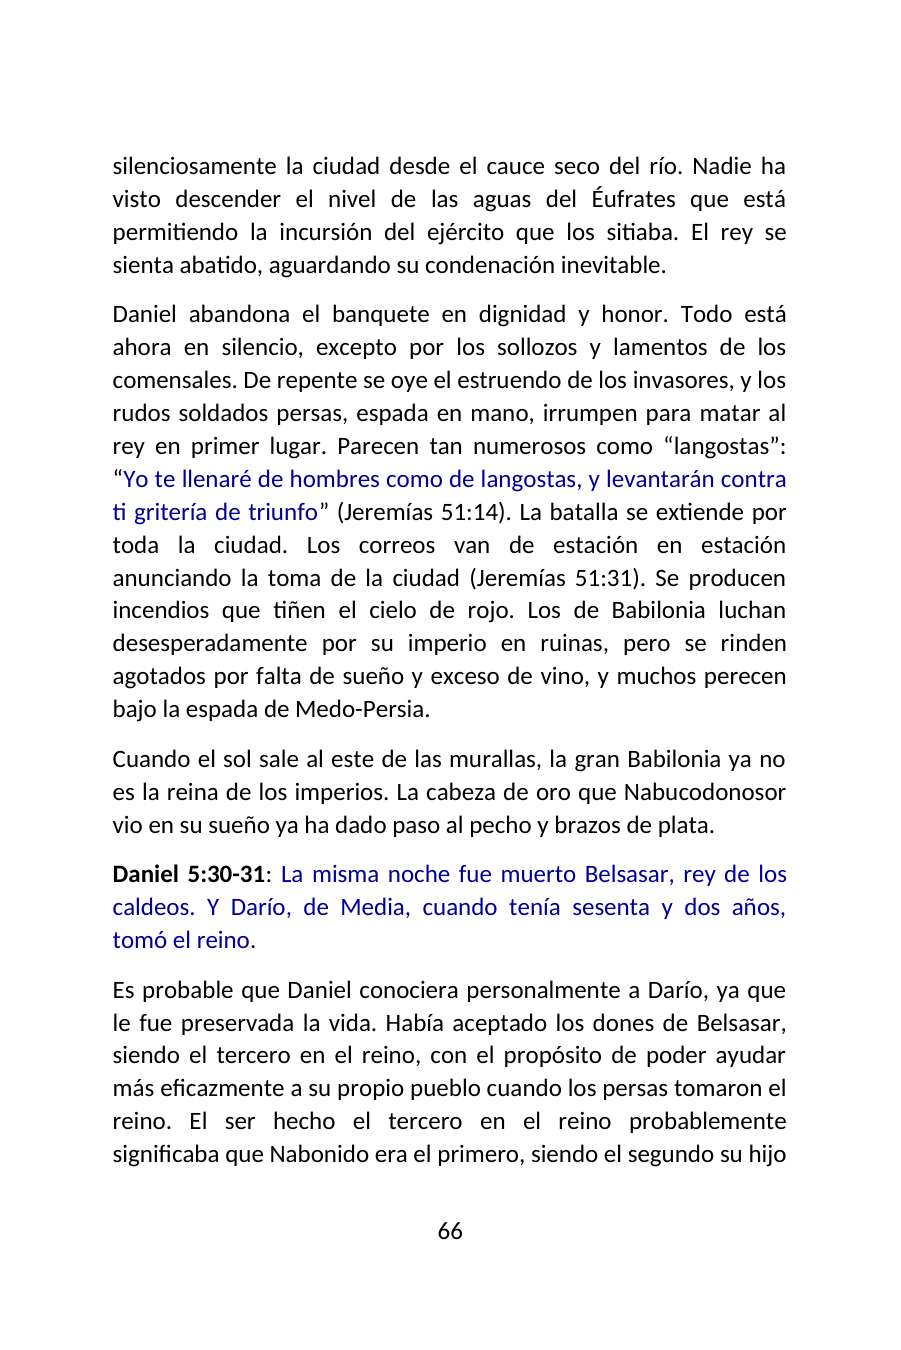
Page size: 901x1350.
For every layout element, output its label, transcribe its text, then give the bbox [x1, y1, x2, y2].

text Daniel abandona el banquete en dignidad y honor. Todo está ahora en silencio, excepto por los sollozos y lamentos de los comensales. De repente se oye el estruendo de los invasores, y los rudos soldados persas, espada en mano, irrumpen para matar al rey en primer lugar. Parecen tan numerosos como “langostas”: “Yo te llenaré de hombres como de langostas, y levantarán contra ti gritería de triunfo” (Jeremías 51:14). La batalla se extiende por toda la ciudad. Los correos van de estación en estación anunciando la toma de la ciudad (Jeremías 51:31). Se producen incendios que tiñen el cielo de rojo. Los de Babilonia luchan desesperadamente por su imperio en ruinas, pero se rinden agotados por falta de sueño y exceso de vino, y muchos perecen bajo la espada de Medo-Persia. [112, 298, 788, 724]
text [112, 150, 788, 279]
text Cuando el sol sale al este de las murallas, la gran Babilonia ya no es la reina de los imperios. La cabeza de oro que Nabucodonosor vio en su sueño ya ha dado paso al pecho y brazos de plata. [112, 743, 788, 839]
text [112, 974, 788, 1169]
text Daniel 5:30-31: La misma noche fue muerto Belsasar, rey de los caldeos. Y Darío, de Media, cuando tenía sesenta y dos años, tomó el reino. [112, 858, 788, 955]
